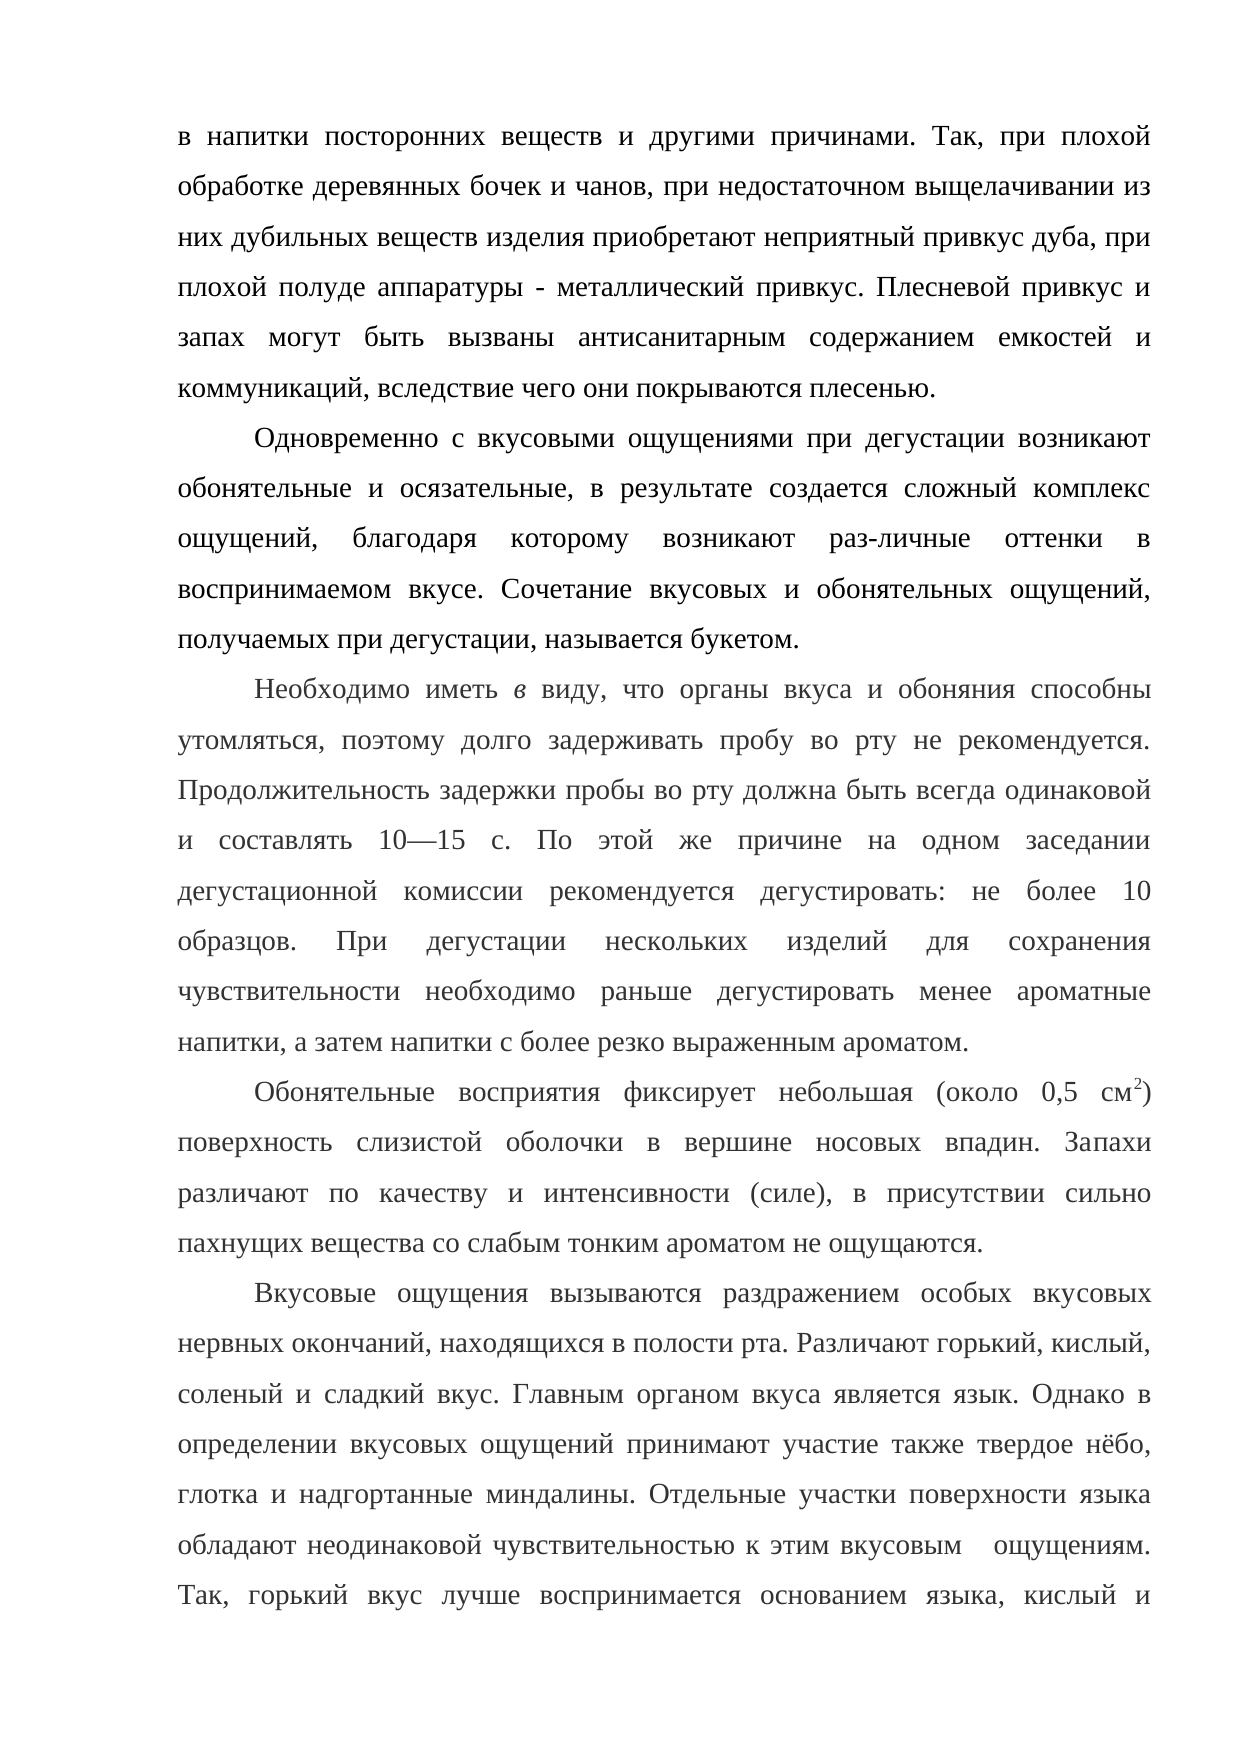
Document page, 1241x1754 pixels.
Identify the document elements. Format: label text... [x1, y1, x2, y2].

text Обонятельные восприятия фиксирует небольшая (около 0,5 см2) поверхность слизистой оболочки в вершине носовых впадин. Запахи различают по качеству и интенсивности (силе), в присутствии сильно пахнущих вещества со слабым тонким ароматом не ощущаются. [177, 1074, 1152, 1258]
text Одновременно с вкусовыми ощущениями при дегустации возникают обонятельные и осязательные, в результате создается сложный комплекс ощущений, благодаря которому возникают раз-личные оттенки в воспринимаемом вкусе. Сочетание вкусовых и обонятельных ощущений, получаемых при дегустации, называется букетом. [177, 420, 1152, 655]
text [177, 118, 1152, 403]
text Необходимо иметь в виду, что органы вкуса и обоняния способны утомляться, поэтому долго задерживать пробу во рту не рекомендуется. Продолжительность задержки пробы во рту должна быть всегда одинаковой и составлять 10—15 с. По этой же причине на одном заседании дегустационной комиссии рекомендуется дегустировать: не более 10 образцов. При дегустации нескольких изделий для сохранения чувствительности необходимо раньше дегустировать менее ароматные напитки, а затем напитки с более резко выраженным ароматом. [177, 672, 1152, 1057]
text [177, 1275, 1152, 1611]
